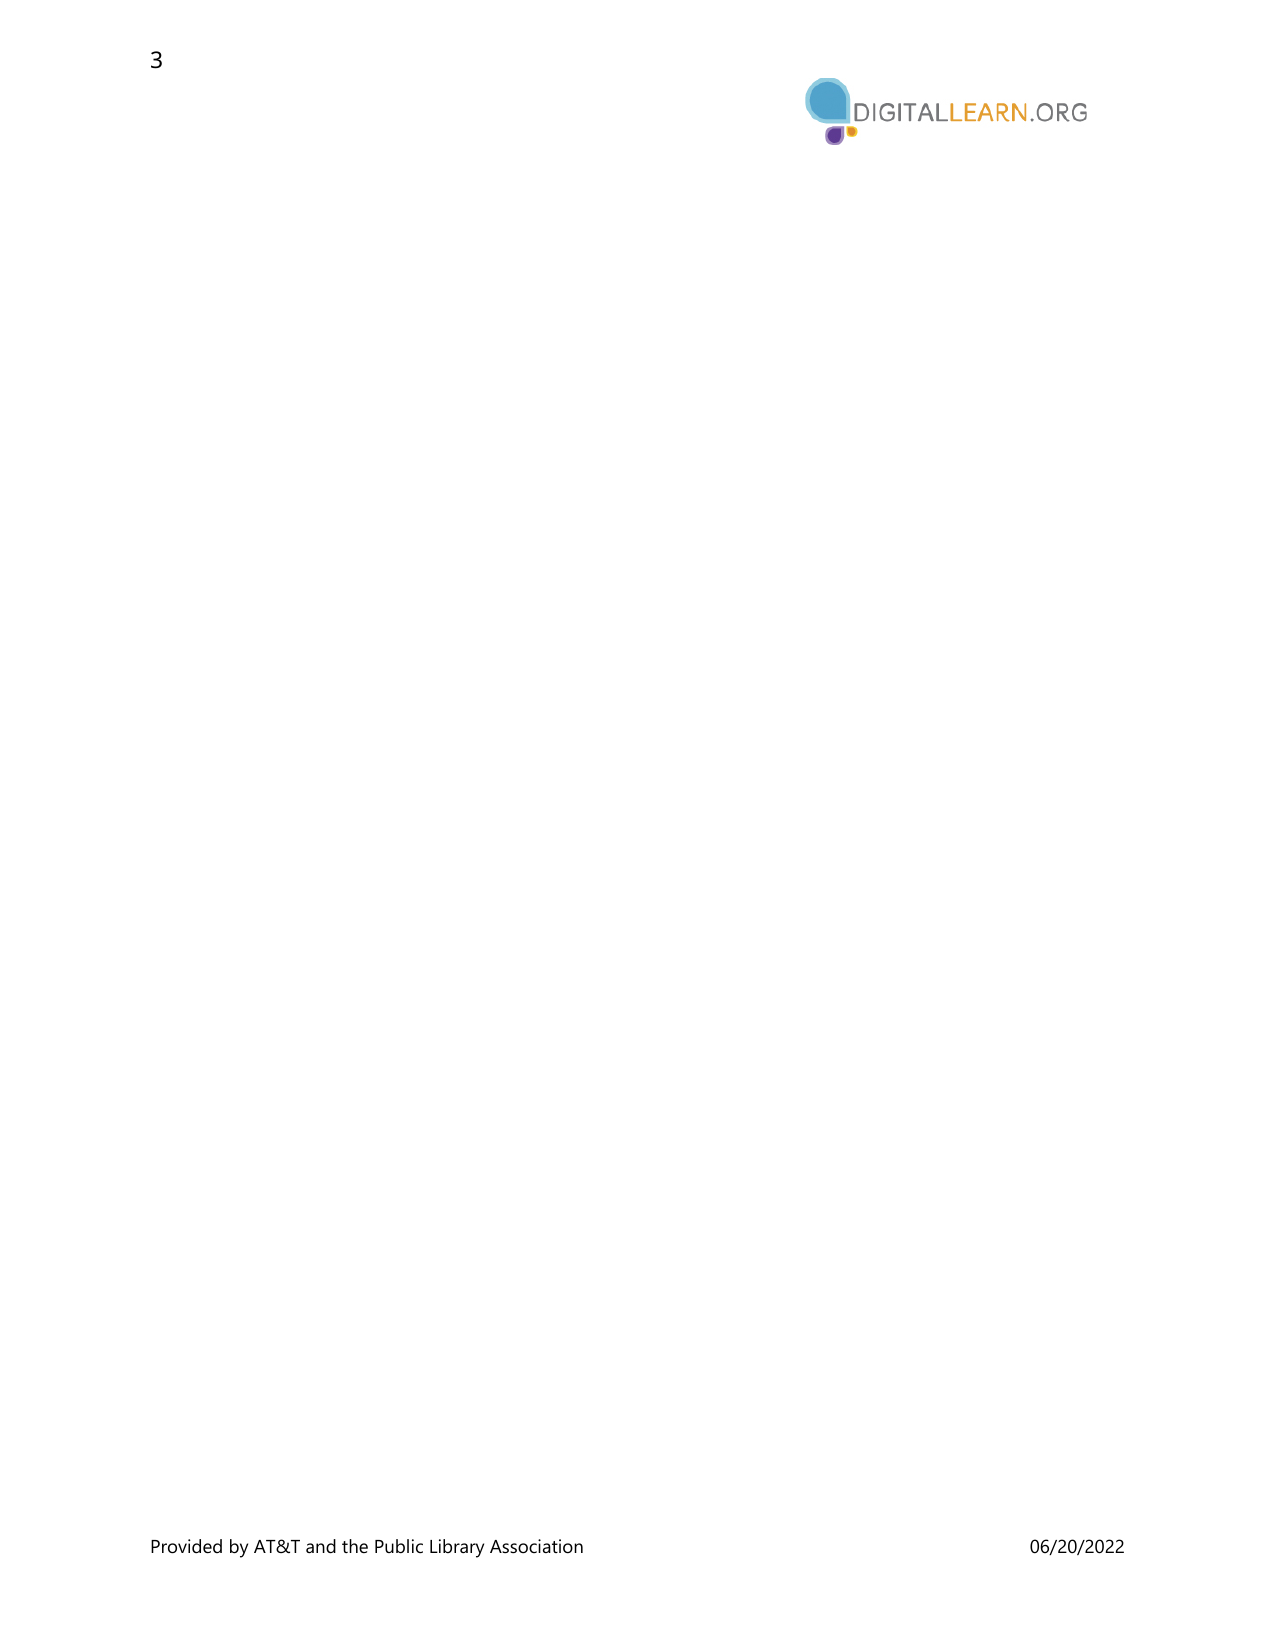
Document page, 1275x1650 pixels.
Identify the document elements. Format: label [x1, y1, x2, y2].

picture [805, 78, 1087, 145]
